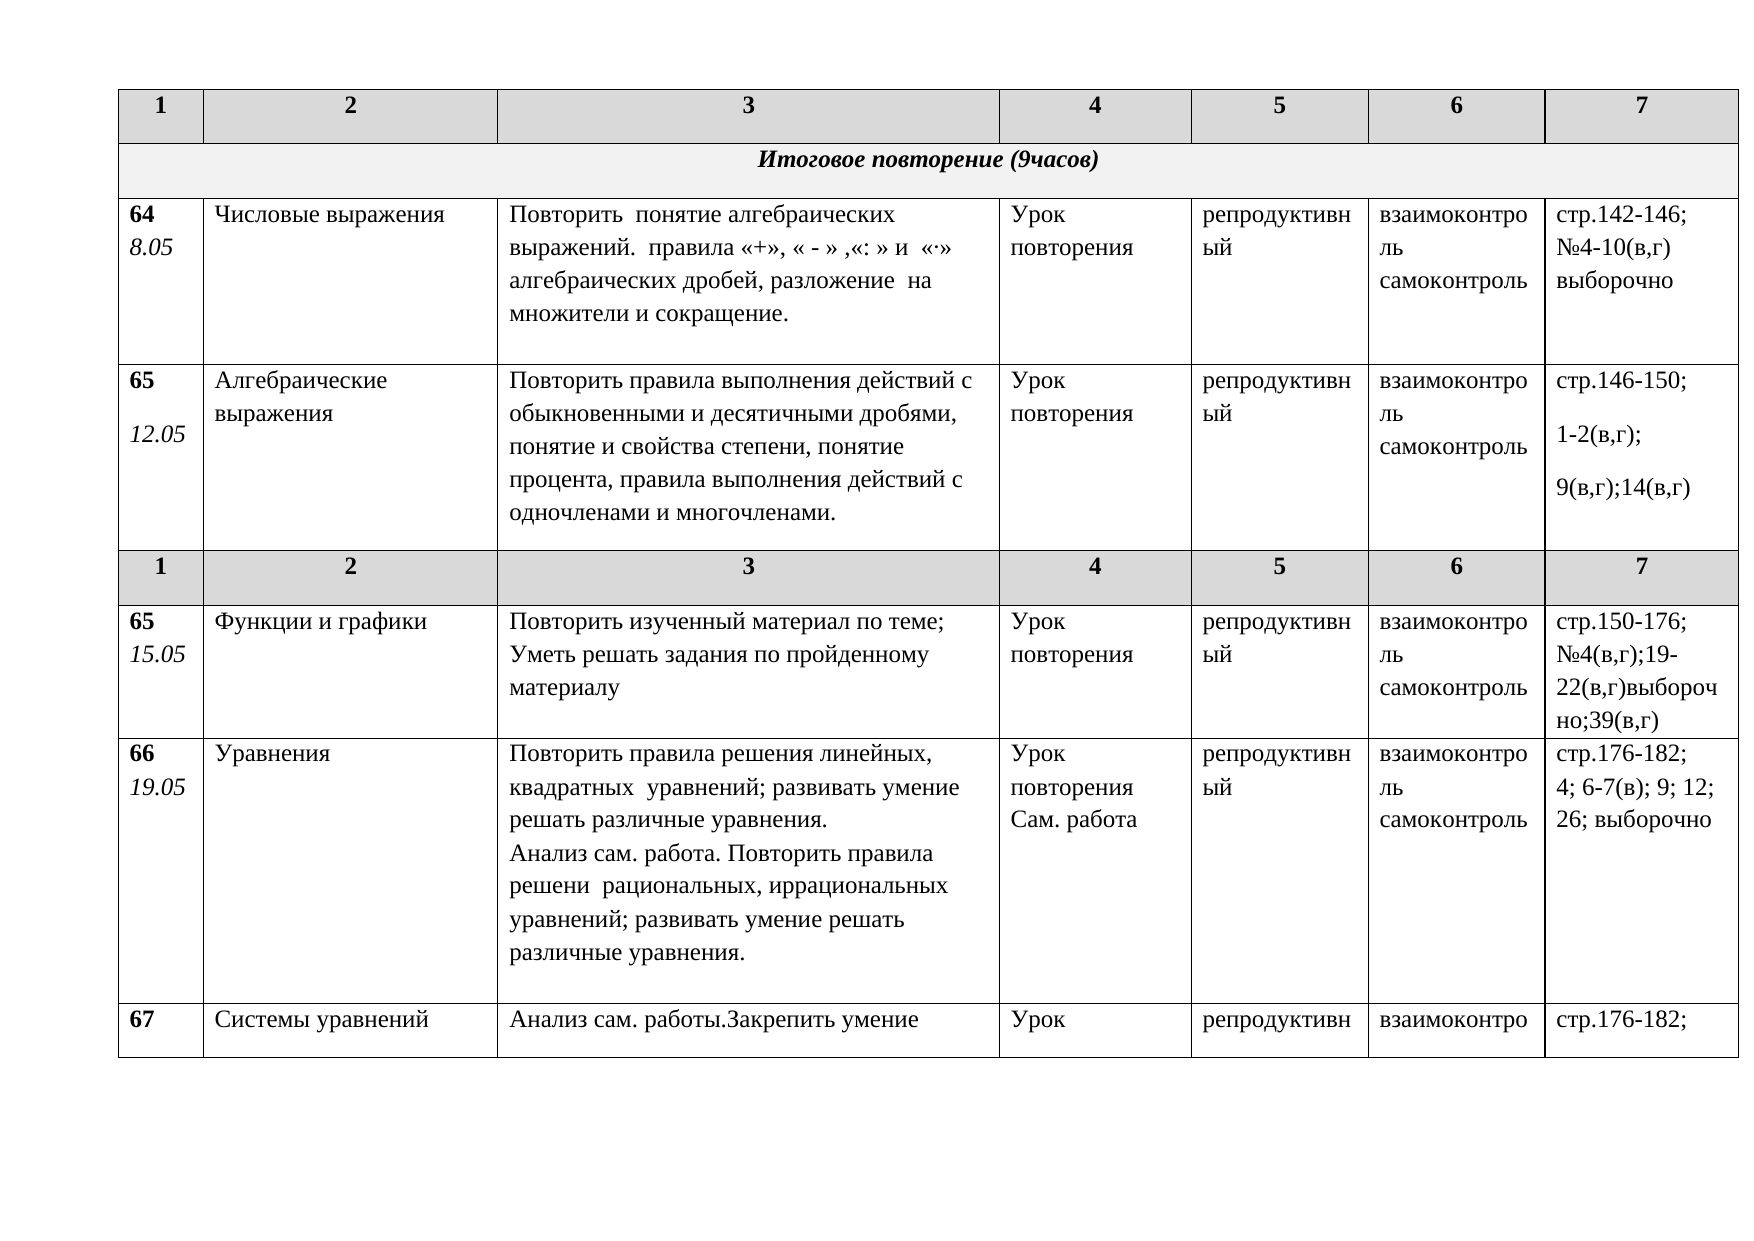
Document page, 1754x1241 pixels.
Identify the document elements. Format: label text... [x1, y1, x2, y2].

table_cell Повторить изученный материал по теме; Уметь решать задания по пройденному материалу [498, 606, 999, 737]
table_cell 4 [1000, 551, 1191, 605]
table_cell Повторить правила решения линейных, квадратных уравнений; развивать умение решать различные уравнения. Анализ сам. работа. Повторить правила решени рациональных, иррациональных уравнений; развивать умение решать различные уравнения. [498, 739, 999, 1003]
table_cell репродуктивный [1192, 606, 1368, 737]
table_cell Урок повторения [1000, 365, 1191, 550]
table_cell 66 19.05 [119, 739, 203, 1003]
table_cell стр.150-176; №4(в,г);19-22(в,г)выборочно;39(в,г) [1546, 606, 1738, 737]
table_cell взаимоконтроль самоконтроль [1369, 365, 1544, 550]
table_cell 67 22.05 [119, 1004, 203, 1057]
table_cell 1 [119, 551, 203, 605]
table_cell Повторить понятие алгебраических выражений. правила «+», « - » ,«: » и «∙» алгебраических дробей, разложение на множители и сокращение. [498, 199, 999, 364]
table_cell стр.142-146; №4-10(в,г) выборочно [1546, 199, 1738, 364]
table_cell 64 8.05 [119, 199, 203, 364]
table_cell стр.146-150; 1-2(в,г); 9(в,г);14(в,г) [1546, 365, 1738, 550]
table_cell репродуктивный [1192, 739, 1368, 1003]
table_cell 4 [1000, 90, 1191, 143]
table_cell 5 [1192, 90, 1368, 143]
table_cell Повторить правила выполнения действий с обыкновенными и десятичными дробями, понятие и свойства степени, понятие процента, правила выполнения действий с одночленами и многочленами. [498, 365, 999, 550]
table_cell 7 [1546, 551, 1738, 605]
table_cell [1369, 1004, 1544, 1057]
table_cell взаимоконтроль самоконтроль [1369, 199, 1544, 364]
table_cell Уравнения [204, 739, 497, 1003]
table_cell репродуктивный [1192, 365, 1368, 550]
table_cell Урок повторения Сам. работа [1000, 739, 1191, 1003]
table_cell Числовые выражения [204, 199, 497, 364]
table_cell Функции и графики [204, 606, 497, 737]
table_cell репродуктивный [1192, 199, 1368, 364]
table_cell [1546, 1004, 1738, 1057]
table_cell стр.176-182; 4; 6-7(в); 9; 12; 26; выборочно [1546, 739, 1738, 1003]
table_cell 6 [1369, 551, 1544, 605]
table_cell Урок повторения [1000, 606, 1191, 737]
table_cell 6 [1369, 90, 1544, 143]
table_cell 5 [1192, 551, 1368, 605]
table_cell 3 [498, 551, 999, 605]
table_cell Итоговое повторение (9часов) [119, 144, 1738, 198]
table_cell 65 12.05 [119, 365, 203, 550]
table_cell 1 [119, 90, 203, 143]
table_cell 2 [204, 90, 497, 143]
table_cell Урок повторения [1000, 199, 1191, 364]
table_cell Системы уравнений [204, 1004, 497, 1057]
table_cell репродуктивный [1192, 1004, 1368, 1057]
table_cell 65 15.05 [119, 606, 203, 737]
table_cell Алгебраические выражения [204, 365, 497, 550]
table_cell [498, 1004, 999, 1057]
table_cell 2 [204, 551, 497, 605]
table_cell взаимоконтроль самоконтроль [1369, 739, 1544, 1003]
table_cell Урок повторения [1000, 1004, 1191, 1057]
table_cell 3 [498, 90, 999, 143]
table_cell 7 [1546, 90, 1738, 143]
table_cell взаимоконтроль самоконтроль [1369, 606, 1544, 737]
